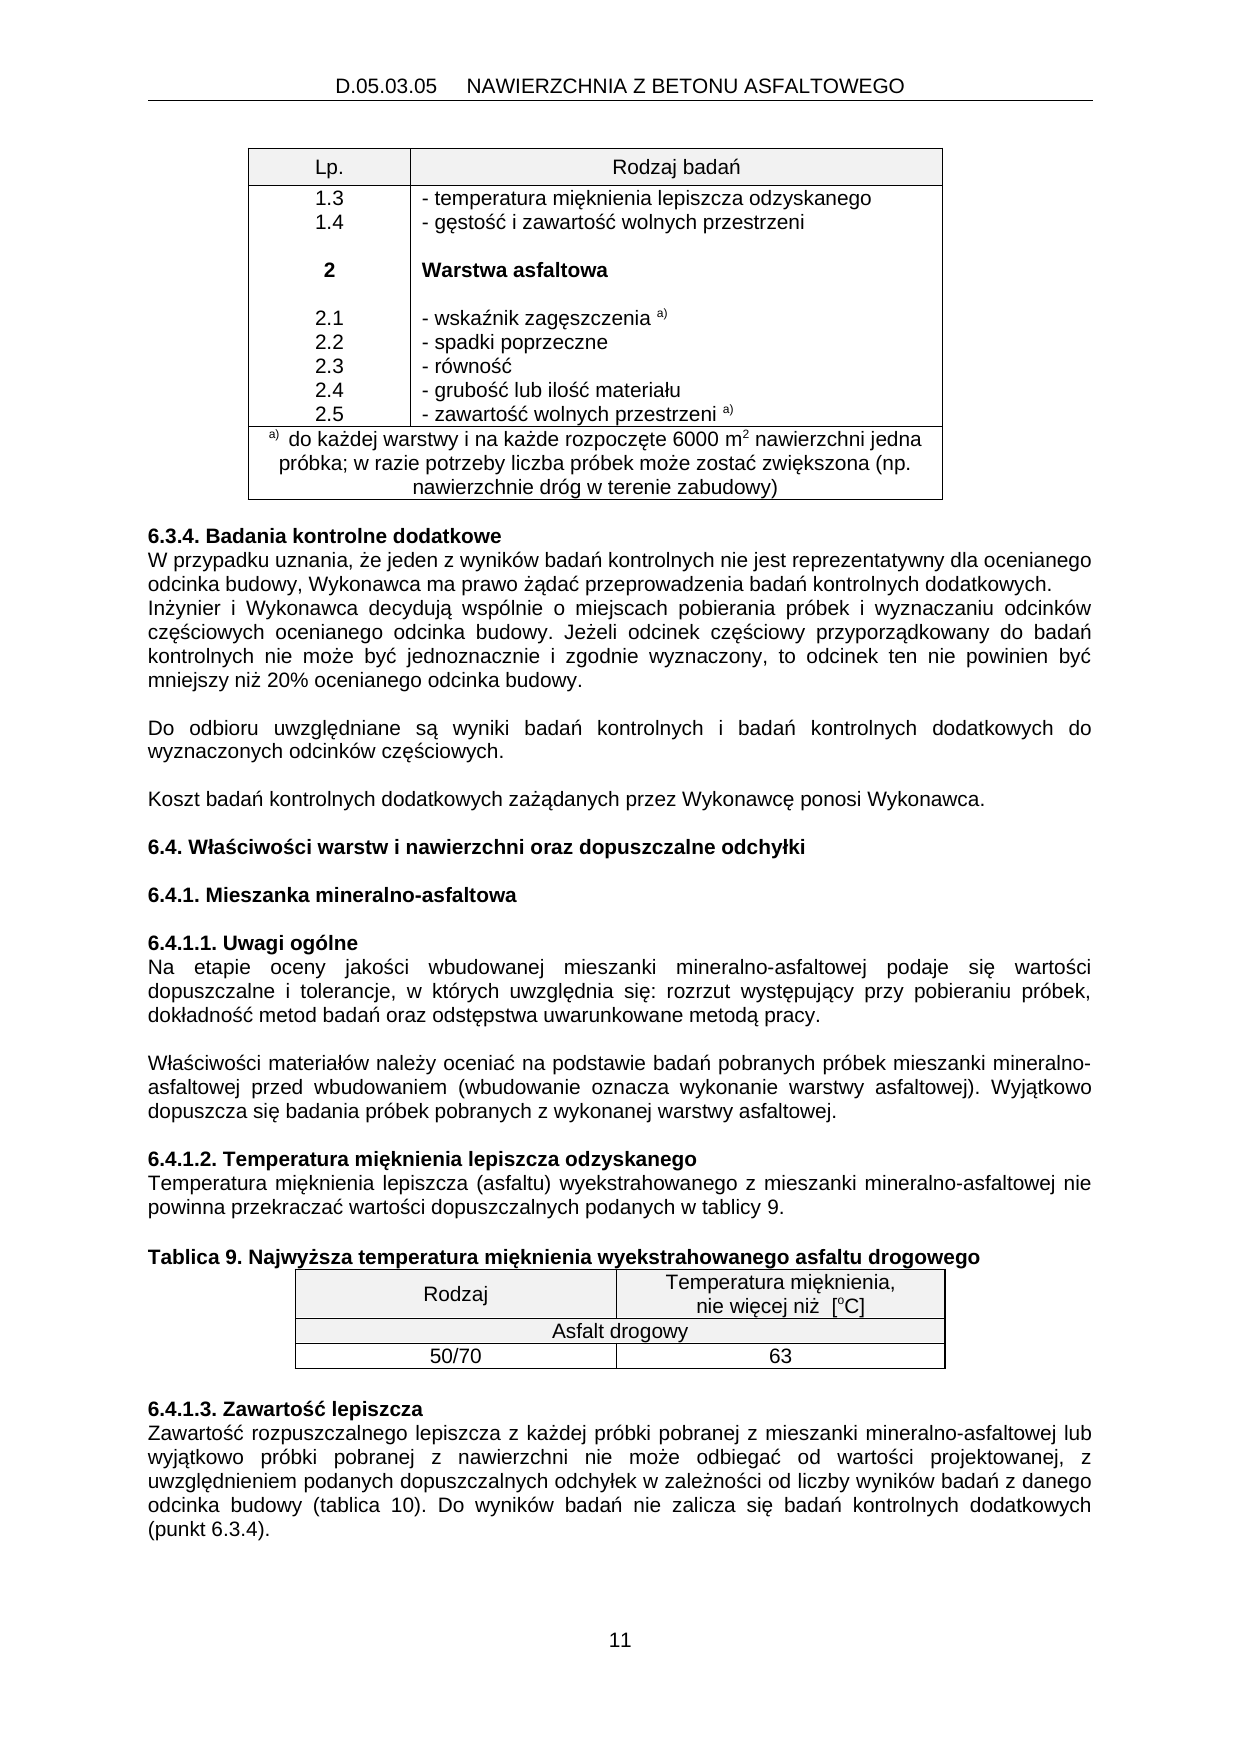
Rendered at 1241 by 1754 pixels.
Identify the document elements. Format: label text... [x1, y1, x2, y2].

text 6.4. Właściwości warstw i nawierzchni oraz dopuszczalne odchyłki [148, 835, 1093, 859]
text 6.4.1. Mieszanka mineralno-asfaltowa [148, 883, 1093, 907]
text Na etapie oceny jakości wbudowanej mieszanki mineralno-asfaltowej podaje się wartości dopuszczalne i tolerancje, w których uwzględnia się: rozrzut występujący przy pobieraniu próbek, dokładność metod badań oraz odstępstwa uwarunkowane metodą pracy. [148, 955, 1093, 1027]
table_header Rodzaj badań [411, 149, 942, 185]
table_cell a) do każdej warstwy i na każde rozpoczęte 6000 m2 nawierzchni jedna próbka; w razie potrzeby liczba próbek może zostać zwiększona (np. nawierzchnie dróg w terenie zabudowy) [249, 427, 942, 499]
text 6.4.1.1. Uwagi ogólne [148, 931, 1093, 955]
text 6.3.4. Badania kontrolne dodatkowe [148, 524, 1093, 548]
text Temperatura mięknienia lepiszcza (asfaltu) wyekstrahowanego z mieszanki mineralno-asfaltowej nie powinna przekraczać wartości dopuszczalnych podanych w tablicy 9. [148, 1171, 1093, 1218]
text 6.4.1.2. Temperatura mięknienia lepiszcza odzyskanego [148, 1147, 1093, 1171]
text Zawartość rozpuszczalnego lepiszcza z każdej próbki pobranej z mieszanki mineralno-asfaltowej lub wyjątkowo próbki pobranej z nawierzchni nie może odbiegać od wartości projektowanej, z uwzględnieniem podanych dopuszczalnych odchyłek w zależności od liczby wyników badań z danego odcinka budowy (tablica 10). Do wyników badań nie zalicza się badań kontrolnych dodatkowych (punkt 6.3.4). [148, 1421, 1093, 1541]
text Do odbioru uwzględniane są wyniki badań kontrolnych i badań kontrolnych dodatkowych do wyznaczonych odcinków częściowych. [148, 715, 1093, 763]
table_header Temperatura mięknienia, nie więcej niż [oC] [617, 1270, 944, 1317]
text Właściwości materiałów należy oceniać na podstawie badań pobranych próbek mieszanki mineralno-asfaltowej przed wbudowaniem (wbudowanie oznacza wykonanie warstwy asfaltowej). Wyjątkowo dopuszcza się badania próbek pobranych z wykonanej warstwy asfaltowej. [148, 1051, 1093, 1123]
table_cell 50/70 [296, 1344, 616, 1367]
text Tablica 9. Najwyższa temperatura mięknienia wyekstrahowanego asfaltu drogowego [148, 1243, 1087, 1268]
text W przypadku uznania, że jeden z wyników badań kontrolnych nie jest reprezentatywny dla ocenianego odcinka budowy, Wykonawca ma prawo żądać przeprowadzenia badań kontrolnych dodatkowych. [148, 548, 1093, 596]
table_header Lp. [249, 149, 410, 185]
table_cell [411, 186, 942, 426]
text Koszt badań kontrolnych dodatkowych zażądanych przez Wykonawcę ponosi Wykonawca. [148, 787, 1093, 811]
text Inżynier i Wykonawca decydują wspólnie o miejscach pobierania próbek i wyznaczaniu odcinków częściowych ocenianego odcinka budowy. Jeżeli odcinek częściowy przyporządkowany do badań kontrolnych nie może być jednoznacznie i zgodnie wyznaczony, to odcinek ten nie powinien być mniejszy niż 20% ocenianego odcinka budowy. [148, 596, 1093, 691]
text 6.4.1.3. Zawartość lepiszcza [148, 1397, 1093, 1421]
table_cell Asfalt drogowy [296, 1319, 944, 1342]
table_cell 1 1.1 1.2 1.3 1.4 2 2.1 2.2 2.3 2.4 2.5 [249, 186, 410, 426]
table_header Rodzaj [296, 1270, 616, 1317]
table_cell 63 [617, 1344, 944, 1367]
